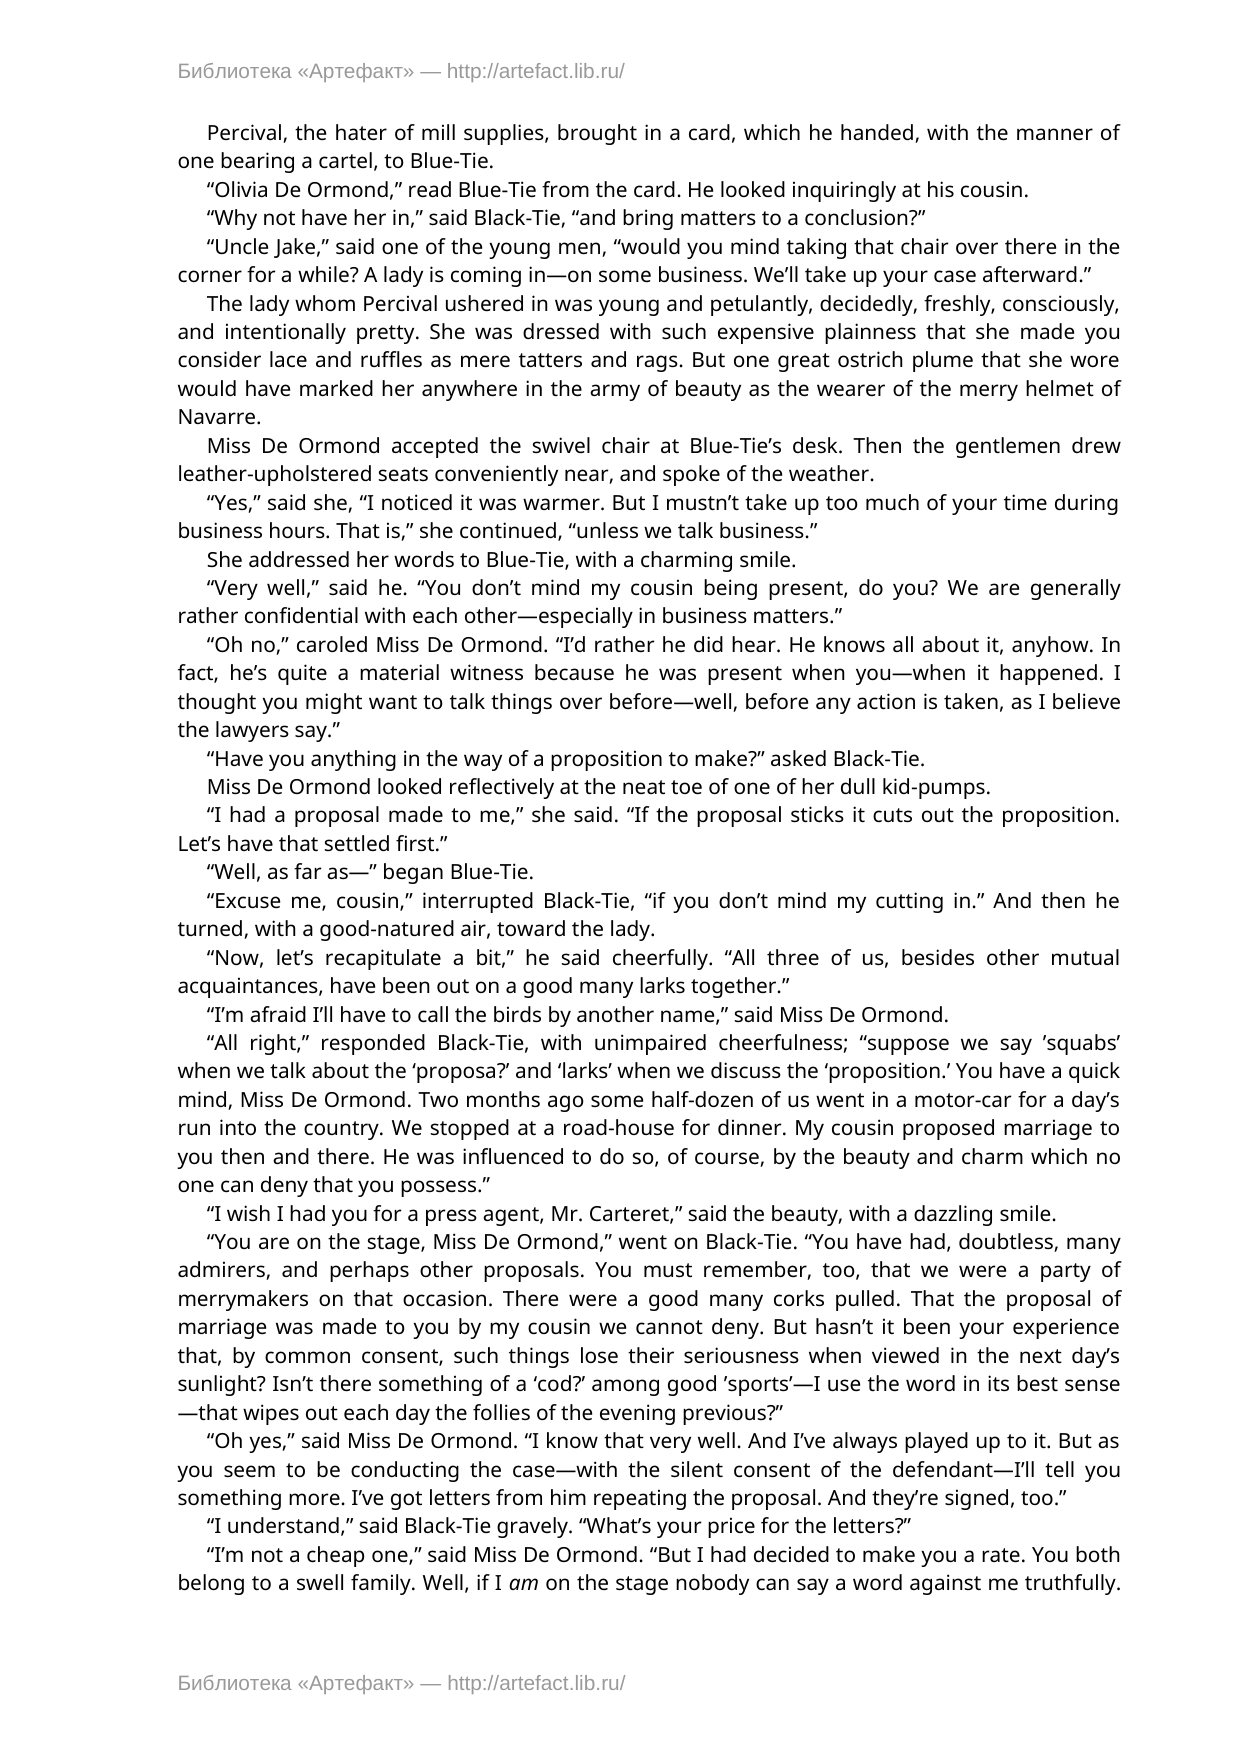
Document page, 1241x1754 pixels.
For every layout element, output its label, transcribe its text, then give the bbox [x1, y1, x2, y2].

text “Olivia De Ormond,” read Blue-Tie from the card. He looked inquiringly at his cousin. [177, 175, 1122, 203]
text “Uncle Jake,” said one of the young men, “would you mind taking that chair over there in the corner for a while? A lady is coming in—on some business. We’ll take up your case afterward.” [177, 232, 1122, 289]
text The lady whom Percival ushered in was young and petulantly, decidedly, freshly, consciously, and intentionally pretty. She was dressed with such expensive plainness that she made you consider lace and ruffles as mere tatters and rags. But one great ostrich plume that she wore would have marked her anywhere in the army of beauty as the wearer of the merry helmet of Navarre. [177, 289, 1122, 431]
text “I had a proposal made to me,” she said. “If the proposal sticks it cuts out the proposition. Let’s have that settled first.” [177, 801, 1122, 857]
text Percival, the hater of mill supplies, brought in a card, which he handed, with the manner of one bearing a cartel, to Blue-Tie. [177, 118, 1122, 175]
text “Yes,” said she, “I noticed it was warmer. But I mustn’t take up too much of your time during business hours. That is,” she continued, “unless we talk business.” [177, 488, 1122, 545]
text “Have you anything in the way of a proposition to make?” asked Black-Tie. [177, 744, 1122, 772]
text “I understand,” said Black-Tie gravely. “What’s your price for the letters?” [177, 1512, 1122, 1540]
text She addressed her words to Blue-Tie, with a charming smile. [177, 545, 1122, 573]
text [177, 1540, 1122, 1597]
text “All right,” responded Black-Tie, with unimpaired cheerfulness; “suppose we say ’squabs’ when we talk about the ‘proposa?’ and ‘larks’ when we discuss the ‘proposition.’ You have a quick mind, Miss De Ormond. Two months ago some half-dozen of us went in a motor-car for a day’s run into the country. We stopped at a road-house for dinner. My cousin proposed marriage to you then and there. He was influenced to do so, of course, by the beauty and charm which no one can deny that you possess.” [177, 1028, 1122, 1199]
text Miss De Ormond looked reflectively at the neat toe of one of her dull kid-pumps. [177, 772, 1122, 801]
text “Well, as far as—” began Blue-Tie. [177, 857, 1122, 886]
text Miss De Ormond accepted the swivel chair at Blue-Tie’s desk. Then the gentlemen drew leather-upholstered seats conveniently near, and spoke of the weather. [177, 431, 1122, 488]
text “Very well,” said he. “You don’t mind my cousin being present, do you? We are generally rather confidential with each other—especially in business matters.” [177, 573, 1122, 630]
text “Oh no,” caroled Miss De Ormond. “I’d rather he did hear. He knows all about it, anyhow. In fact, he’s quite a material witness because he was present when you—when it happened. I thought you might want to talk things over before—well, before any action is taken, as I believe the lawyers say.” [177, 630, 1122, 744]
text “Oh yes,” said Miss De Ormond. “I know that very well. And I’ve always played up to it. But as you seem to be conducting the case—with the silent consent of the defendant—I’ll tell you something more. I’ve got letters from him repeating the proposal. And they’re signed, too.” [177, 1426, 1122, 1512]
text “Why not have her in,” said Black-Tie, “and bring matters to a conclusion?” [177, 203, 1122, 232]
text “You are on the stage, Miss De Ormond,” went on Black-Tie. “You have had, doubtless, many admirers, and perhaps other proposals. You must remember, too, that we were a party of merrymakers on that occasion. There were a good many corks pulled. That the proposal of marriage was made to you by my cousin we cannot deny. But hasn’t it been your experience that, by common consent, such things lose their seriousness when viewed in the next day’s sunlight? Isn’t there something of a ‘cod?’ among good ’sports’—I use the word in its best sense—that wipes out each day the follies of the evening previous?” [177, 1227, 1122, 1426]
text “I wish I had you for a press agent, Mr. Carteret,” said the beauty, with a dazzling smile. [177, 1199, 1122, 1227]
text “Excuse me, cousin,” interrupted Black-Tie, “if you don’t mind my cutting in.” And then he turned, with a good-natured air, toward the lady. [177, 886, 1122, 943]
text “Now, let’s recapitulate a bit,” he said cheerfully. “All three of us, besides other mutual acquaintances, have been out on a good many larks together.” [177, 943, 1122, 1000]
text “I’m afraid I’ll have to call the birds by another name,” said Miss De Ormond. [177, 1000, 1122, 1028]
